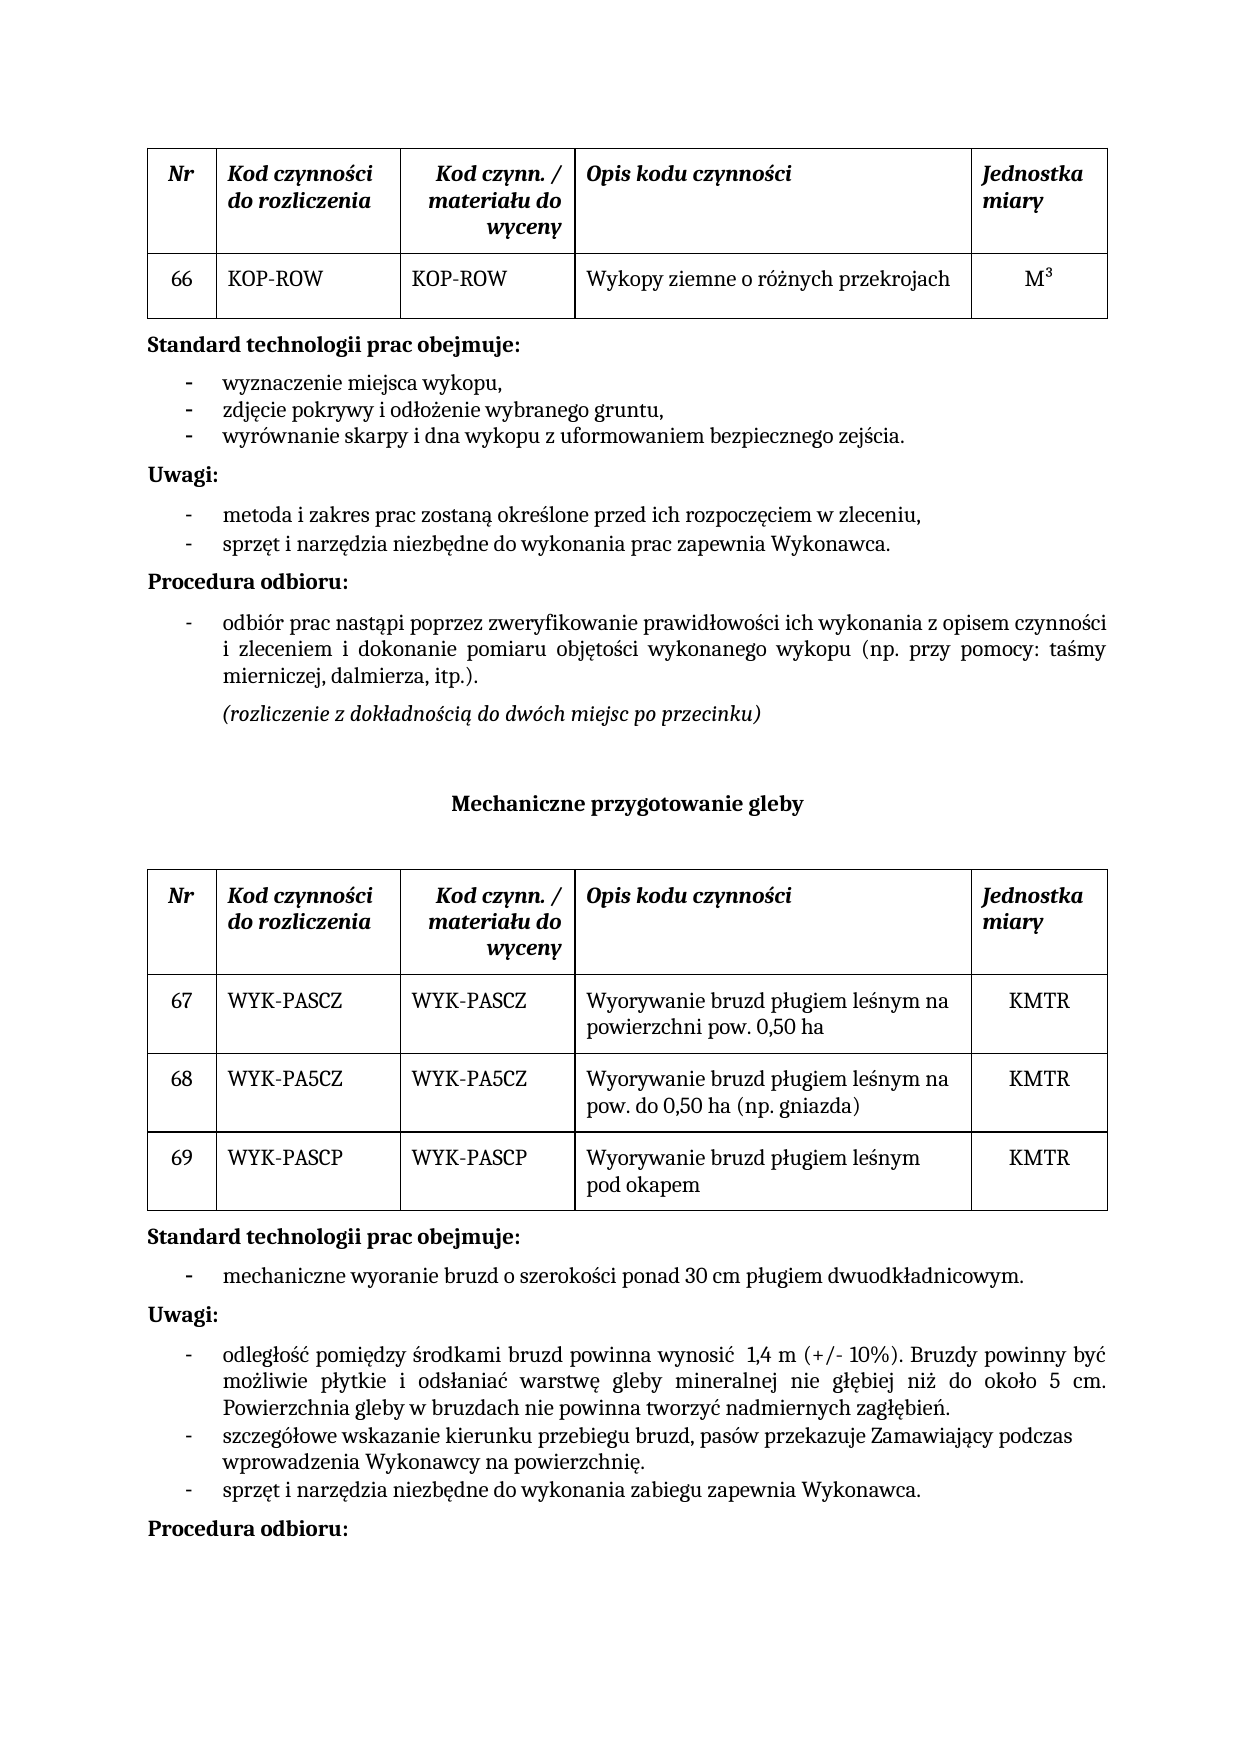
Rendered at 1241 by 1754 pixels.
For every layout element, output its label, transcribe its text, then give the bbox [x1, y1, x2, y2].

text (rozliczenie z dokładnością do dwóch miejsc po przecinku) [148, 701, 1107, 728]
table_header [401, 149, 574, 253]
text Uwagi: [148, 462, 1107, 488]
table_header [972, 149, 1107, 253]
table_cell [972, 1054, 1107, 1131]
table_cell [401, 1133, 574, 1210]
list odbiór prac nastąpi poprzez zweryfikowanie prawidłowości ich wykonania z opisem czynności i zleceniem i dokonanie pomiaru objętości wykonanego wykopu (np. przy pomocy: taśmy mierniczej, dalmierza, itp.). [185, 608, 1107, 689]
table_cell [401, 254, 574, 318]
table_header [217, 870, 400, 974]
list sprzęt i narzędzia niezbędne do wykonania prac zapewnia Wykonawca. [185, 529, 1107, 557]
list odległość pomiędzy środkami bruzd powinna wynosić 1,4 m (+/- 10%). Bruzdy powinny być możliwie płytkie i odsłaniać warstwę gleby mineralnej nie głębiej niż do około 5 cm. Powierzchnia gleby w bruzdach nie powinna tworzyć nadmiernych zagłębień. [185, 1340, 1107, 1421]
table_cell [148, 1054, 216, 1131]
list zdjęcie pokrywy i odłożenie wybranego gruntu, [185, 397, 1107, 423]
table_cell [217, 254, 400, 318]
text Standard technologii prac obejmuje: [148, 1224, 1107, 1250]
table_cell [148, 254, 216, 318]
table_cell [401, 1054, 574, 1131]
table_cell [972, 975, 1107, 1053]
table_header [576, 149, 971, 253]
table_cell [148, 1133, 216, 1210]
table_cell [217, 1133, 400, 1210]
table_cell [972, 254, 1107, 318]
list mechaniczne wyoranie bruzd o szerokości ponad 30 cm pługiem dwuodkładnicowym. [185, 1263, 1107, 1289]
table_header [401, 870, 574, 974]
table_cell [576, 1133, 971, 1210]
text Standard technologii prac obejmuje: [148, 331, 1107, 358]
list metoda i zakres prac zostaną określone przed ich rozpoczęciem w zleceniu, [185, 501, 1107, 529]
text Procedura odbioru: [148, 1516, 1107, 1542]
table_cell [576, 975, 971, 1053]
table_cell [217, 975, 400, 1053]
list szczegółowe wskazanie kierunku przebiegu bruzd, pasów przekazuje Zamawiający podczas wprowadzenia Wykonawcy na powierzchnię. [185, 1421, 1107, 1475]
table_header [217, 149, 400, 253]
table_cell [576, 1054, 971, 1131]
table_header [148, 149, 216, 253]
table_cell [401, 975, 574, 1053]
text Procedura odbioru: [148, 569, 1107, 596]
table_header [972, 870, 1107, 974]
text Mechaniczne przygotowanie gleby [148, 791, 1107, 817]
list sprzęt i narzędzia niezbędne do wykonania zabiegu zapewnia Wykonawca. [185, 1475, 1107, 1503]
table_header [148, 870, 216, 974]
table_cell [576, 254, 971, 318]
text Uwagi: [148, 1301, 1107, 1328]
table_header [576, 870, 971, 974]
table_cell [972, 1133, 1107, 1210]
list wyrównanie skarpy i dna wykopu z uformowaniem bezpiecznego zejścia. [185, 423, 1107, 449]
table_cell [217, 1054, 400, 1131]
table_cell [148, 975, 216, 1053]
list wyznaczenie miejsca wykopu, [185, 370, 1107, 397]
